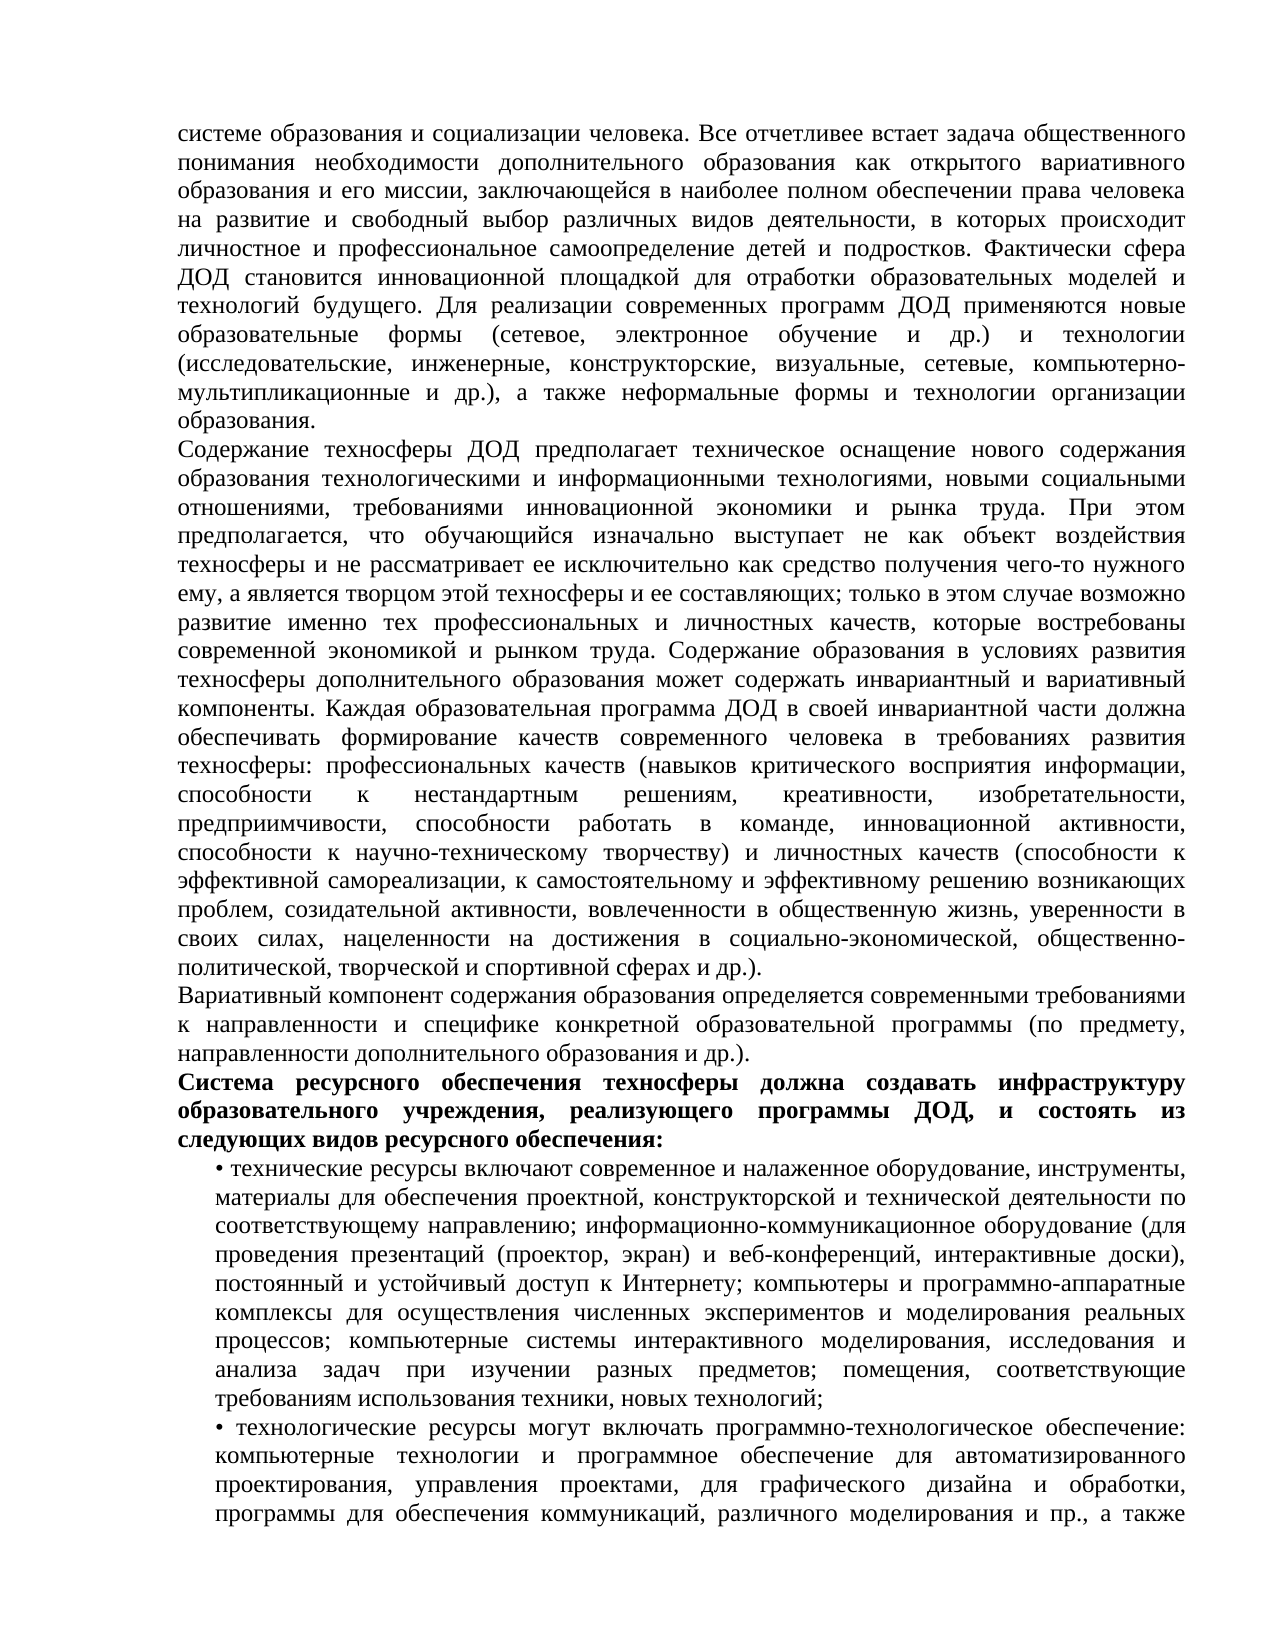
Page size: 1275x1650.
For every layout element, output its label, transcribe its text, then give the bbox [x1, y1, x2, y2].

list Система ресурсного обеспечения техносферы должна создавать инфраструктуру образовательного учреждения, реализующего программы ДОД, и состоять из следующих видов ресурсного обеспечения: [177, 1067, 1186, 1153]
list Вариативный компонент содержания образования определяется современными требованиями к направленности и специфике конкретной образовательной программы (по предмету, направленности дополнительного образования и др.). [177, 981, 1186, 1067]
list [140, 118, 1186, 434]
list Содержание техносферы ДОД предполагает техническое оснащение нового содержания образования технологическими и информационными технологиями, новыми социальными отношениями, требованиями инновационной экономики и рынка труда. При этом предполагается, что обучающийся изначально выступает не как объект воздействия техносферы и не рассматривает ее исключительно как средство получения чего-то нужного ему, а является творцом этой техносферы и ее составляющих; только в этом случае возможно развитие именно тех профессиональных и личностных качеств, которые востребованы современной экономикой и рынком труда. Содержание образования в условиях развития техносферы дополнительного образования может содержать инвариантный и вариативный компоненты. Каждая образовательная программа ДОД в своей инвариантной части должна обеспечивать формирование качеств современного человека в требованиях развития техносферы: профессиональных качеств (навыков критического восприятия информации, способности к нестандартным решениям, креативности, изобретательности, предприимчивости, способности работать в команде, инновационной активности, способности к научно-техническому творчеству) и личностных качеств (способности к эффективной самореализации, к самостоятельному и эффективному решению возникающих проблем, созидательной активности, вовлеченности в общественную жизнь, уверенности в своих силах, нацеленности на достижения в социально-экономической, общественно-политической, творческой и спортивной сферах и др.). [177, 434, 1186, 981]
list • технические ресурсы включают современное и налаженное оборудование, инструменты, материалы для обеспечения проектной, конструкторской и технической деятельности по соответствующему направлению; информационно-коммуникационное оборудование (для проведения презентаций (проектор, экран) и веб-конференций, интерактивные доски), постоянный и устойчивый доступ к Интернету; компьютеры и программно-аппаратные комплексы для осуществления численных экспериментов и моделирования реальных процессов; компьютерные системы интерактивного моделирования, исследования и анализа задач при изучении разных предметов; помещения, соответствующие требованиям использования техники, новых технологий; [215, 1153, 1186, 1412]
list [215, 1412, 1186, 1527]
